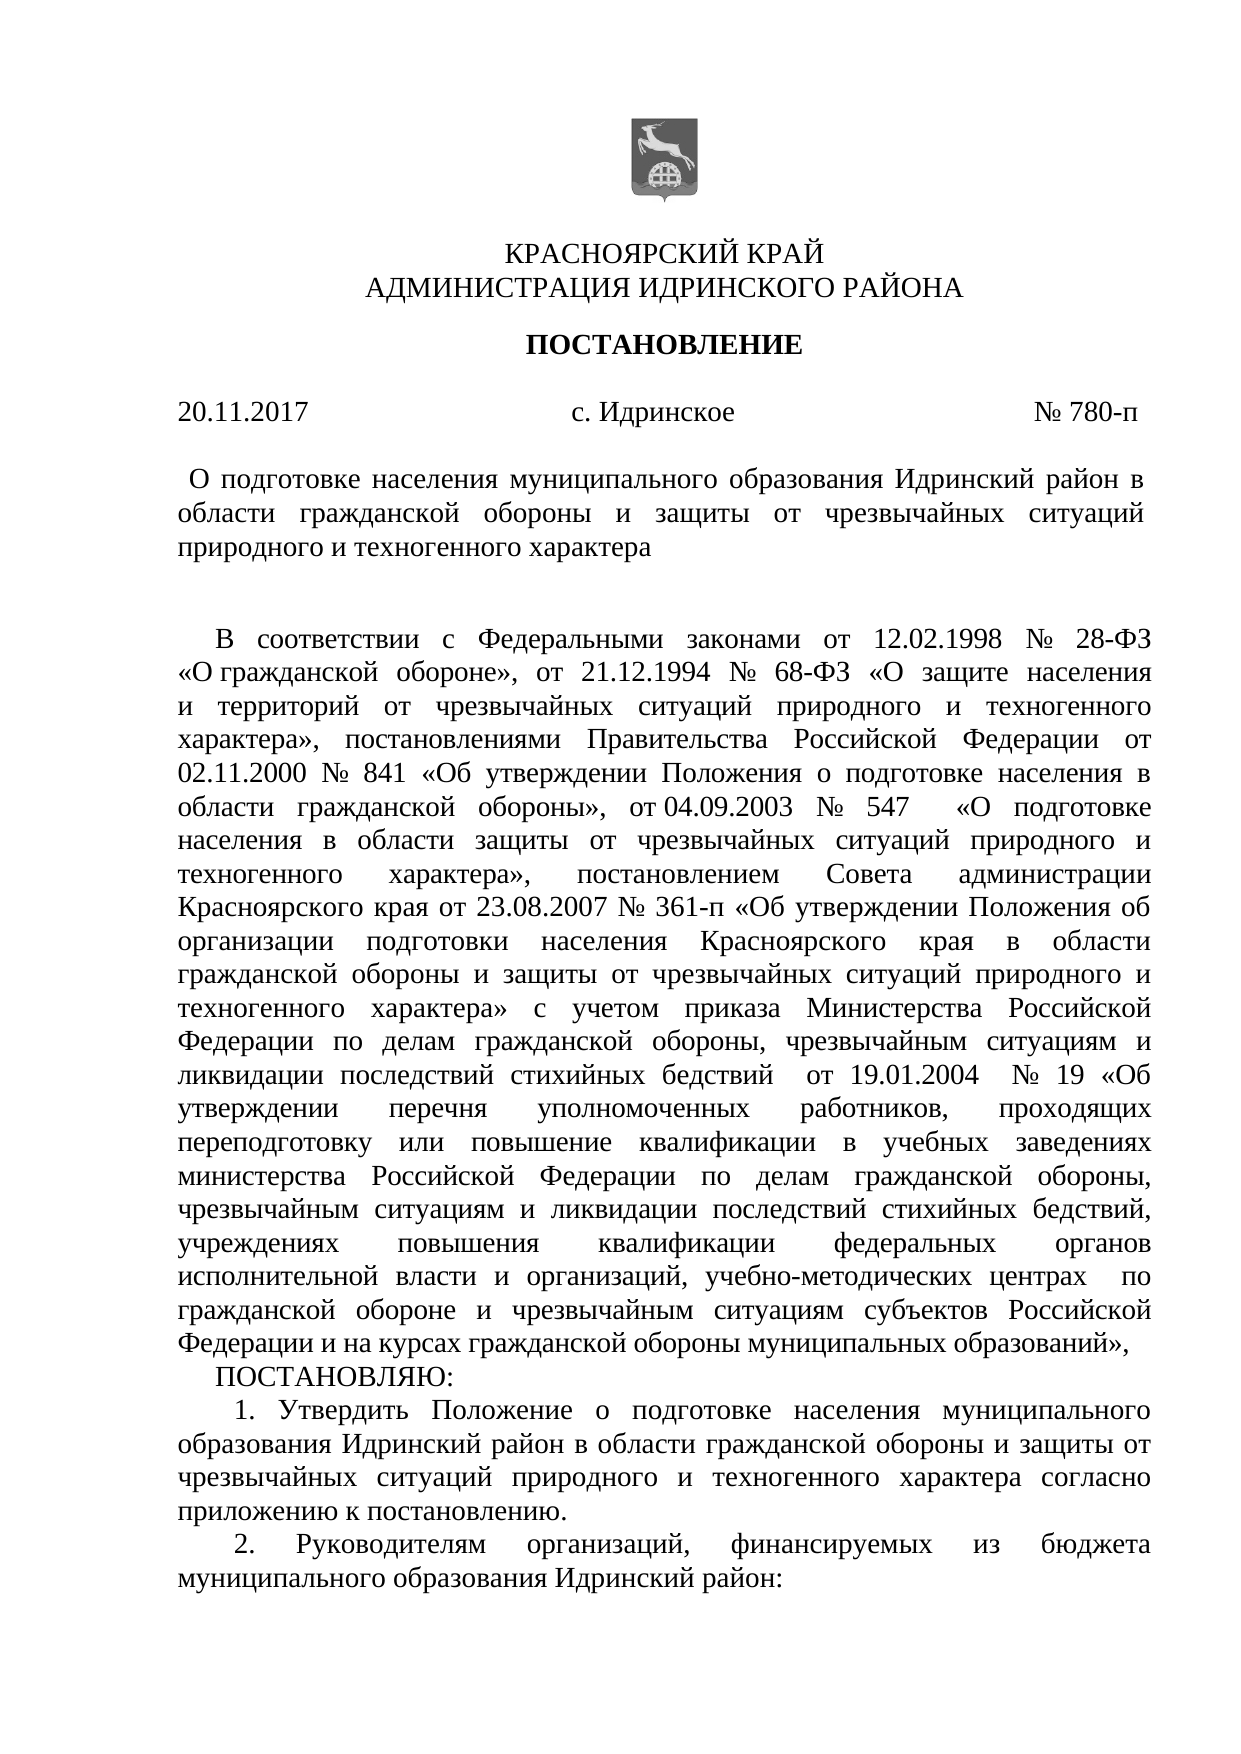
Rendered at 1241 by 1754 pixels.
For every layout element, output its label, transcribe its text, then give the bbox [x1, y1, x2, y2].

title КРАСНОЯРСКИЙ КРАЙ [177, 236, 1152, 270]
text В соответствии с Федеральными законами от 12.02.1998 № 28-ФЗ «О гражданской обороне», от 21.12.1994 № 68-ФЗ «О защите населения и территорий от чрезвычайных ситуаций природного и техногенного характера», постановлениями Правительства Российской Федерации от 02.11.2000 № 841 «Об утверждении Положения о подготовке населения в области гражданской обороны», от 04.09.2003 № 547 «О подготовке населения в области защиты от чрезвычайных ситуаций природного и техногенного характера», постановлением Совета администрации Красноярского края от 23.08.2007 № 361-п «Об утверждении Положения об организации подготовки населения Красноярского края в области гражданской обороны и защиты от чрезвычайных ситуаций природного и техногенного характера» с учетом приказа Министерства Российской Федерации по делам гражданской обороны, чрезвычайным ситуациям и ликвидации последствий стихийных бедствий от 19.01.2004 № 19 «Об утверждении перечня уполномоченных работников, проходящих переподготовку или повышение квалификации в учебных заведениях министерства Российской Федерации по делам гражданской обороны, чрезвычайным ситуациям и ликвидации последствий стихийных бедствий, учреждениях повышения квалификации федеральных органов исполнительной власти и организаций, учебно-методических центрах по гражданской обороне и чрезвычайным ситуациям субъектов Российской Федерации и на курсах гражданской обороны муниципальных образований», [177, 621, 1152, 1359]
table_header О подготовке населения муниципального образования Идринский район в области гражданской обороны и защиты от чрезвычайных ситуаций природного и техногенного характера [166, 462, 1156, 597]
text ПОСТАНОВЛЯЮ: [177, 1359, 1152, 1392]
text 1. Утвердить Положение о подготовке населения муниципального образования Идринский район в области гражданской обороны и защиты от чрезвычайных ситуаций природного и техногенного характера согласно приложению к постановлению. [177, 1392, 1152, 1527]
text 2. Руководителям организаций, финансируемых из бюджета муниципального образования Идринский район: [177, 1527, 1152, 1594]
text АДМИНИСТРАЦИЯ ИДРИНСКОГО РАЙОНА [177, 270, 1152, 303]
text 20.11.2017 с. Идринское № 780-п [177, 394, 1152, 428]
text ПОСТАНОВЛЕНИЕ [177, 327, 1152, 361]
